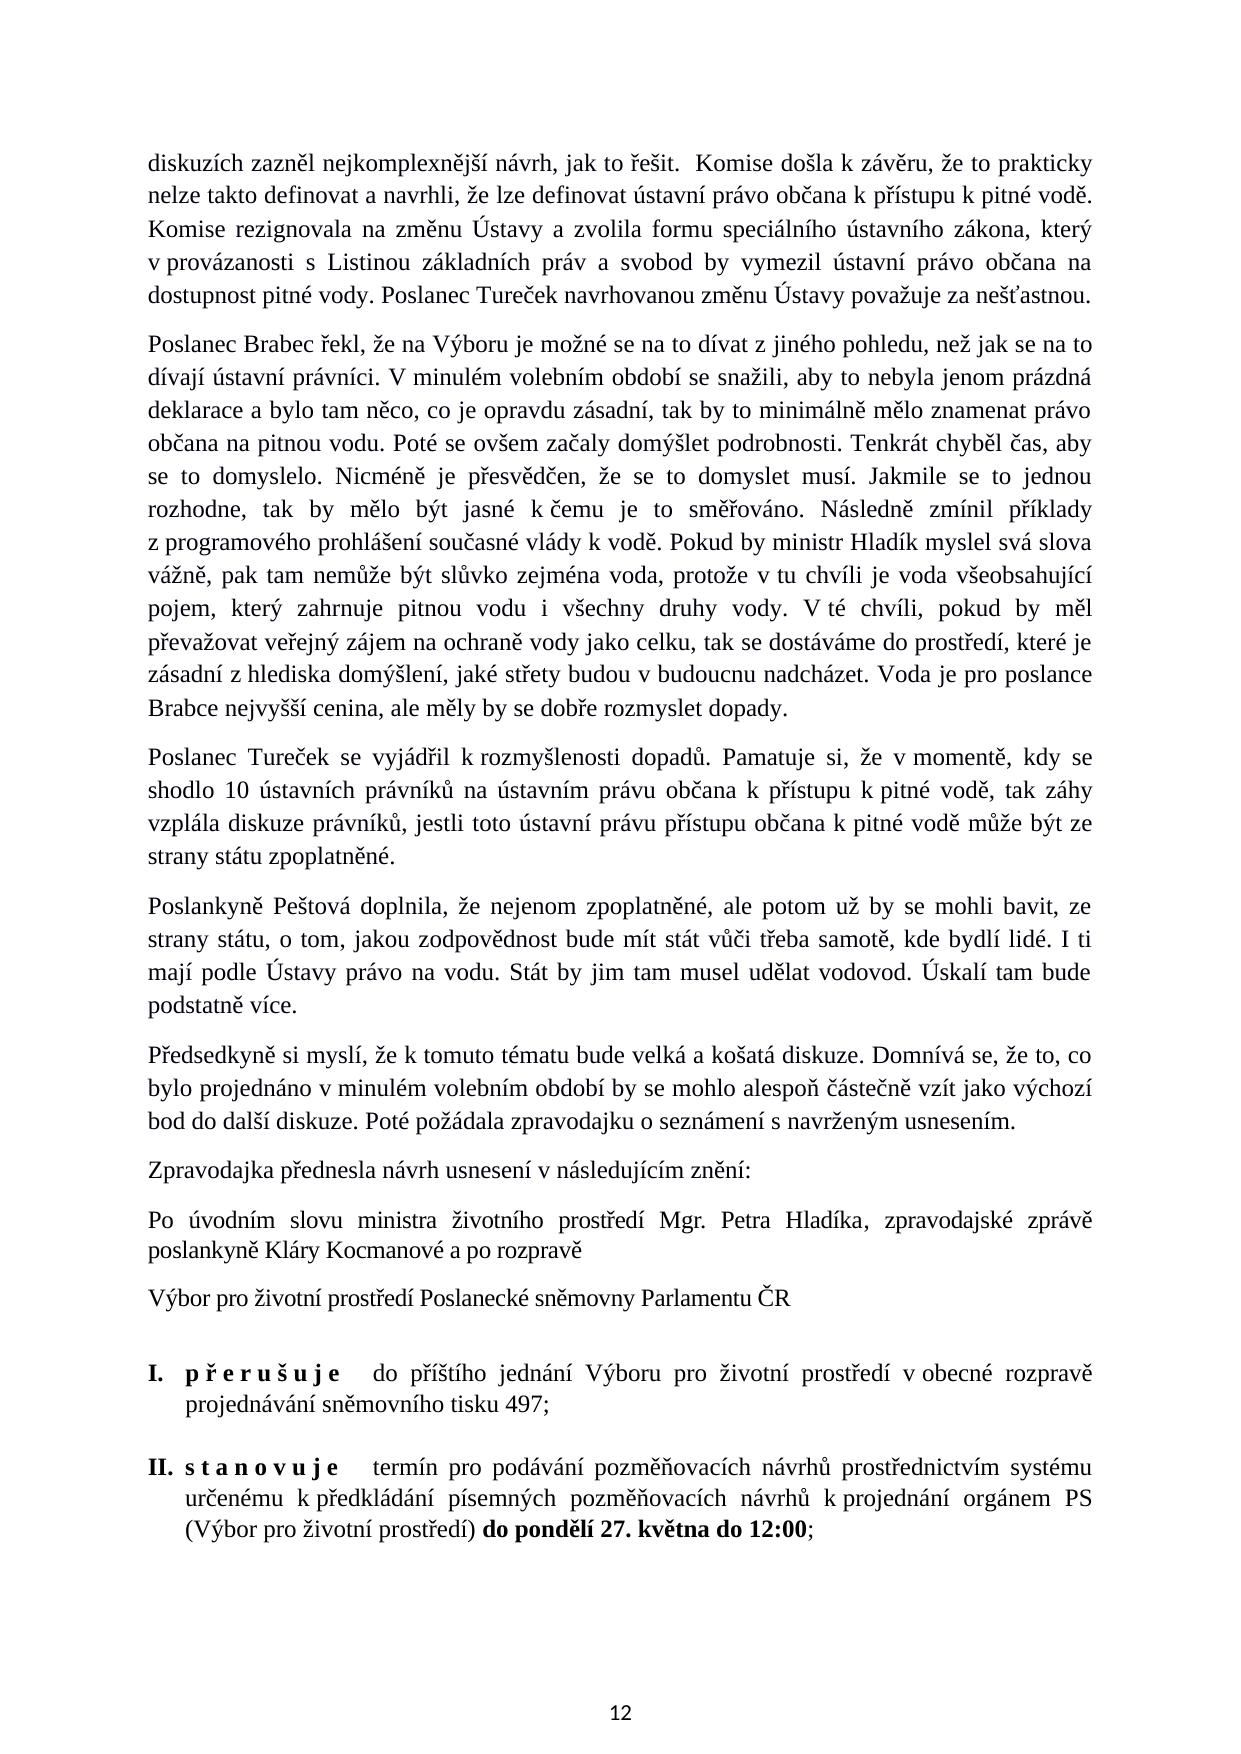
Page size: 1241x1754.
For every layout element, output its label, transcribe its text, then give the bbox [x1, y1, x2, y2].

text Poslankyně Peštová doplnila, že nejenom zpoplatněné, ale potom už by se mohli bavit, ze strany státu, o tom, jakou zodpovědnost bude mít stát vůči třeba samotě, kde bydlí lidé. I ti mají podle Ústavy právo na vodu. Stát by jim tam musel udělat vodovod. Úskalí tam bude podstatně více. [148, 891, 1093, 1019]
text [148, 148, 1093, 308]
text Výbor pro životní prostředí Poslanecké sněmovny Parlamentu ČR [148, 1283, 1093, 1311]
text Poslanec Brabec řekl, že na Výboru je možné se na to dívat z jiného pohledu, než jak se na to dívají ústavní právníci. V minulém volebním období se snažili, aby to nebyla jenom prázdná deklarace a bylo tam něco, co je opravdu zásadní, tak by to minimálně mělo znamenat právo občana na pitnou vodu. Poté se ovšem začaly domýšlet podrobnosti. Tenkrát chyběl čas, aby se to domyslelo. Nicméně je přesvědčen, že se to domyslet musí. Jakmile se to jednou rozhodne, tak by mělo být jasné k čemu je to směřováno. Následně zmínil příklady z programového prohlášení současné vlády k vodě. Pokud by ministr Hladík myslel svá slova vážně, pak tam nemůže být slůvko zejména voda, protože v tu chvíli je voda všeobsahující pojem, který zahrnuje pitnou vodu i všechny druhy vody. V té chvíli, pokud by měl převažovat veřejný zájem na ochraně vody jako celku, tak se dostáváme do prostředí, které je zásadní z hlediska domýšlení, jaké střety budou v budoucnu nadcházet. Voda je pro poslance Brabce nejvyšší cenina, ale měly by se dobře rozmyslet dopady. [148, 329, 1093, 721]
list s t a n o v u j e termín pro podávání pozměňovacích návrhů prostřednictvím systému určenému k předkládání písemných pozměňovacích návrhů k projednání orgánem PS (Výbor pro životní prostředí) do pondělí 27. května do 12:00; [148, 1452, 1093, 1542]
text Poslanec Tureček se vyjádřil k rozmyšlenosti dopadů. Pamatuje si, že v momentě, kdy se shodlo 10 ústavních právníků na ústavním právu občana k přístupu k pitné vodě, tak záhy vzplála diskuze právníků, jestli toto ústavní právu přístupu občana k pitné vodě může být ze strany státu zpoplatněné. [148, 742, 1093, 870]
text Předsedkyně si myslí, že k tomuto tématu bude velká a košatá diskuze. Domnívá se, že to, co bylo projednáno v minulém volebním období by se mohlo alespoň částečně vzít jako výchozí bod do další diskuze. Poté požádala zpravodajku o seznámení s navrženým usnesením. [148, 1040, 1093, 1134]
text Zpravodajka přednesla návrh usnesení v následujícím znění: [148, 1156, 1093, 1184]
list p ř e r u š u j e do příštího jednání Výboru pro životní prostředí v obecné rozpravě projednávání sněmovního tisku 497; [148, 1358, 1093, 1418]
text Po úvodním slovu ministra životního prostředí Mgr. Petra Hladíka, zpravodajské zprávě poslankyně Kláry Kocmanové a po rozpravě [148, 1205, 1093, 1264]
